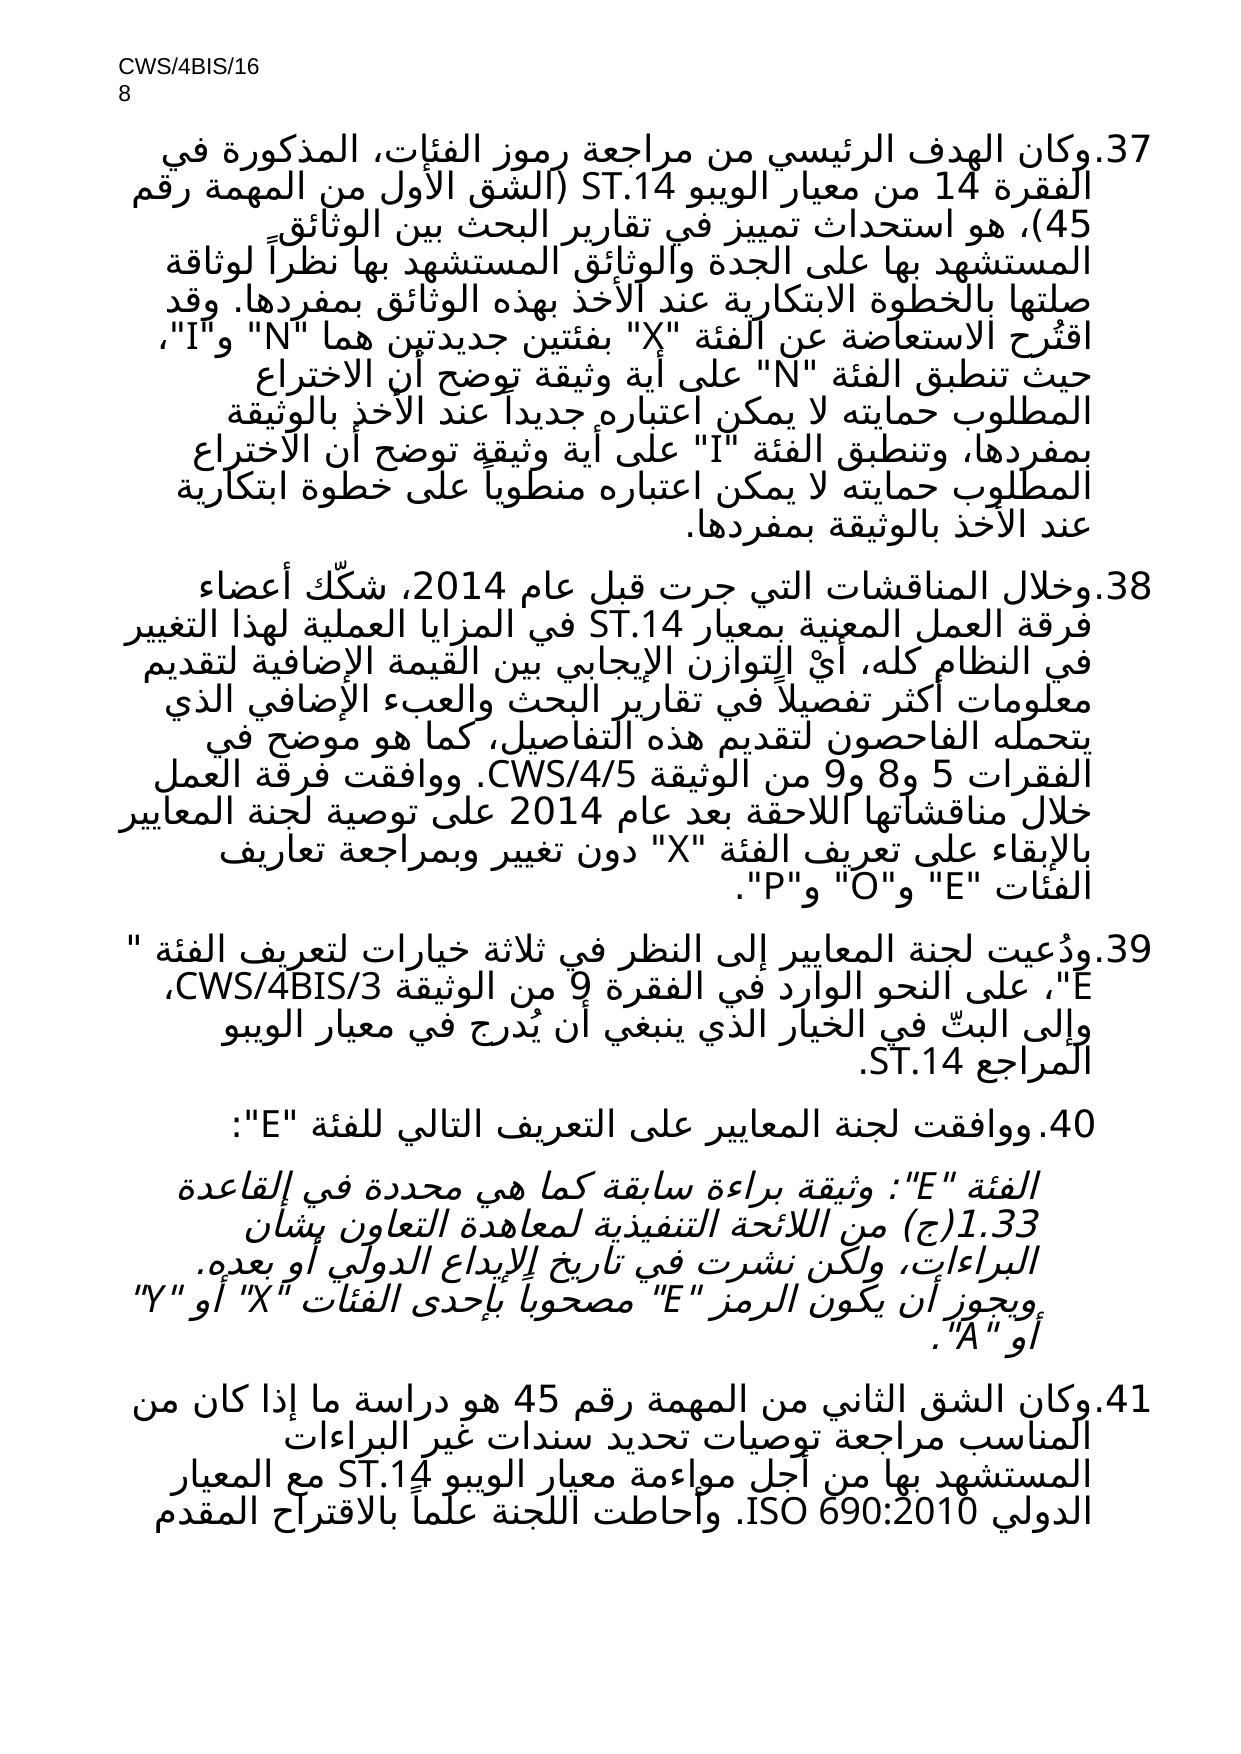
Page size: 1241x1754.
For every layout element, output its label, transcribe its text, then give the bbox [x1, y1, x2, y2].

list ودُعيت لجنة المعايير إلى النظر في ثلاثة خيارات لتعريف الفئة "E"، على النحو الوارد في الفقرة 9 من الوثيقة CWS/4BIS/3، وإلى البتّ في الخيار الذي ينبغي أن يُدرج في معيار الويبو المراجع ST.14. [118, 932, 1093, 1082]
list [118, 1382, 1093, 1532]
list ووافقت لجنة المعايير على التعريف التالي للفئة "E": [118, 1107, 1037, 1145]
list وكان الهدف الرئيسي من مراجعة رموز الفئات، المذكورة في الفقرة 14 من معيار الويبو ST.14 (الشق الأول من المهمة رقم 45)، هو استحداث تمييز في تقارير البحث بين الوثائق المستشهد بها على الجدة والوثائق المستشهد بها نظراً لوثاقة صلتها بالخطوة الابتكارية عند الأخذ بهذه الوثائق بمفردها. وقد اقتُرح الاستعاضة عن الفئة "X" بفئتين جديدتين هما "N" و"I"، حيث تنطبق الفئة "N" على أية وثيقة توضح أن الاختراع المطلوب حمايته لا يمكن اعتباره جديداً عند الأخذ بالوثيقة بمفردها، وتنطبق الفئة "I" على أية وثيقة توضح أن الاختراع المطلوب حمايته لا يمكن اعتباره منطوياً على خطوة ابتكارية عند الأخذ بالوثيقة بمفردها. [118, 132, 1093, 545]
list وخلال المناقشات التي جرت قبل عام 2014، شكّك أعضاء فرقة العمل المعنية بمعيار ST.14 في المزايا العملية لهذا التغيير في النظام كله، أيْ التوازن الإيجابي بين القيمة الإضافية لتقديم معلومات أكثر تفصيلاً في تقارير البحث والعبء الإضافي الذي يتحمله الفاحصون لتقديم هذه التفاصيل، كما هو موضح في الفقرات 5 و8 و9 من الوثيقة CWS/4/5. ووافقت فرقة العمل خلال مناقشاتها اللاحقة بعد عام 2014 على توصية لجنة المعايير بالإبقاء على تعريف الفئة "X" دون تغيير وبمراجعة تعاريف الفئات "E" و"O" و"P". [118, 570, 1093, 907]
text الفئة "E": وثيقة براءة سابقة كما هي محددة في القاعدة 1.33(ج) من اللائحة التنفيذية لمعاهدة التعاون بشأن البراءات، ولكن نشرت في تاريخ الإيداع الدولي أو بعده. ويجوز أن يكون الرمز "E" مصحوباً بإحدى الفئات "X" أو "Y" أو "A". [118, 1170, 1037, 1357]
